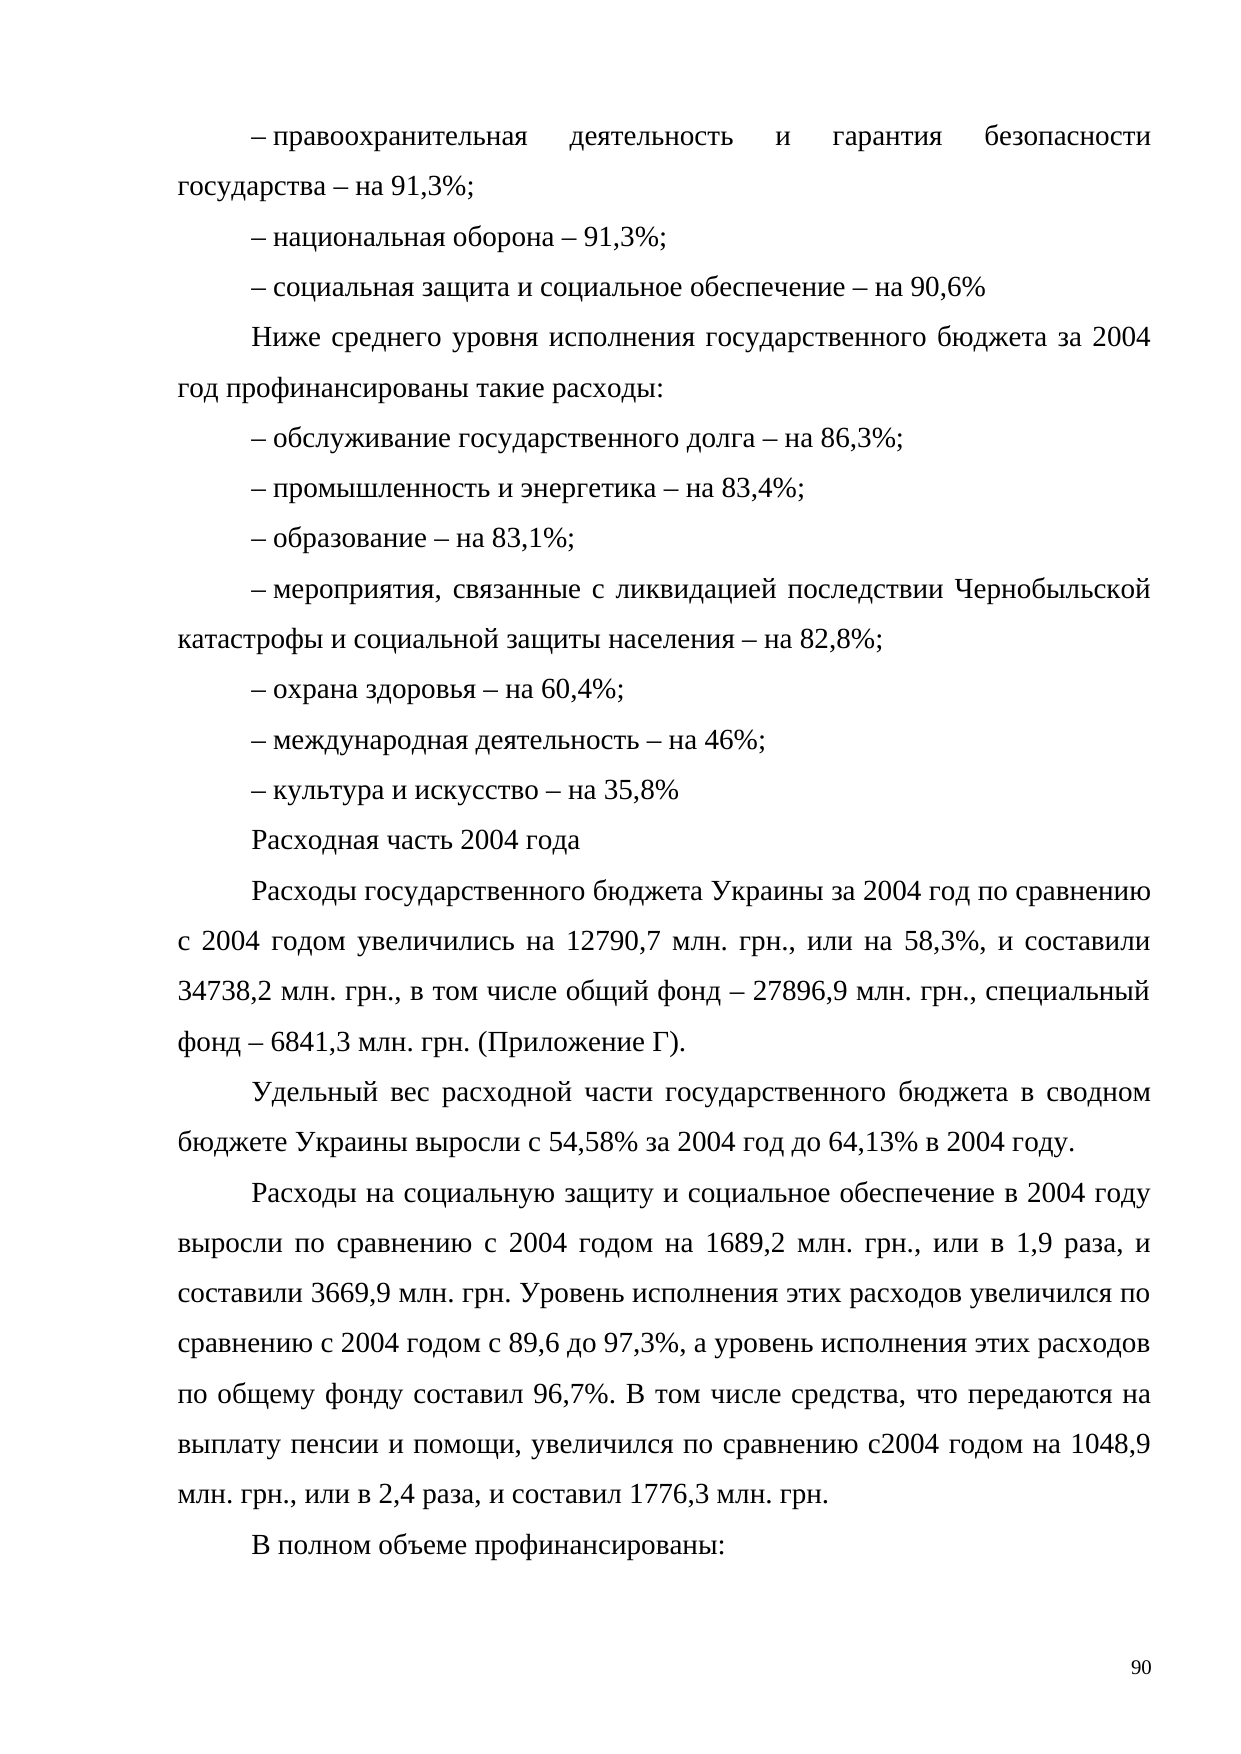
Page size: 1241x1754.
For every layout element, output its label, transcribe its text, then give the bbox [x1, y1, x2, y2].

text Удельный вес расходной части государственного бюджета в сводном бюджете Украины выросли с 54,58% за 2004 год до 64,13% в 2004 году. [177, 1074, 1152, 1158]
text – промышленность и энергетика – на 83,4%; [177, 470, 1152, 504]
text Ниже среднего уровня исполнения государственного бюджета за 2004 год профинансированы такие расходы: [177, 319, 1152, 403]
text – международная деятельность – на 46%; [177, 722, 1152, 755]
text – обслуживание государственного долга – на 86,3%; [177, 420, 1152, 453]
text – национальная оборона – 91,3%; [177, 219, 1152, 252]
text – охрана здоровья – на 60,4%; [177, 672, 1152, 705]
text Расходы государственного бюджета Украины за 2004 год по сравнению с 2004 годом увеличились на 12790,7 млн. грн., или на 58,3%, и составили 34738,2 млн. грн., в том числе общий фонд – 27896,9 млн. грн., специальный фонд – 6841,3 млн. грн. (Приложение Г). [177, 873, 1152, 1057]
text – социальная защита и социальное обеспечение – на 90,6% [177, 269, 1152, 303]
text Расходная часть 2004 года [177, 822, 1152, 856]
text – культура и искусство – на 35,8% [177, 772, 1152, 806]
text – образование – на 83,1%; [177, 521, 1152, 554]
text Расходы на социальную защиту и социальное обеспечение в 2004 году выросли по сравнению с 2004 годом на 1689,2 млн. грн., или в 1,9 раза, и составили 3669,9 млн. грн. Уровень исполнения этих расходов увеличился по сравнению с 2004 годом с 89,6 до 97,3%, а уровень исполнения этих расходов по общему фонду составил 96,7%. В том числе средства, что передаются на выплату пенсии и помощи, увеличился по сравнению с2004 годом на 1048,9 млн. грн., или в 2,4 раза, и составил 1776,3 млн. грн. [177, 1175, 1152, 1510]
text В полном объеме профинансированы: [177, 1527, 1152, 1560]
text – правоохранительная деятельность и гарантия безопасности государства – на 91,3%; [177, 118, 1152, 202]
text – мероприятия, связанные с ликвидацией последствии Чернобыльской катастрофы и социальной защиты населения – на 82,8%; [177, 571, 1152, 655]
